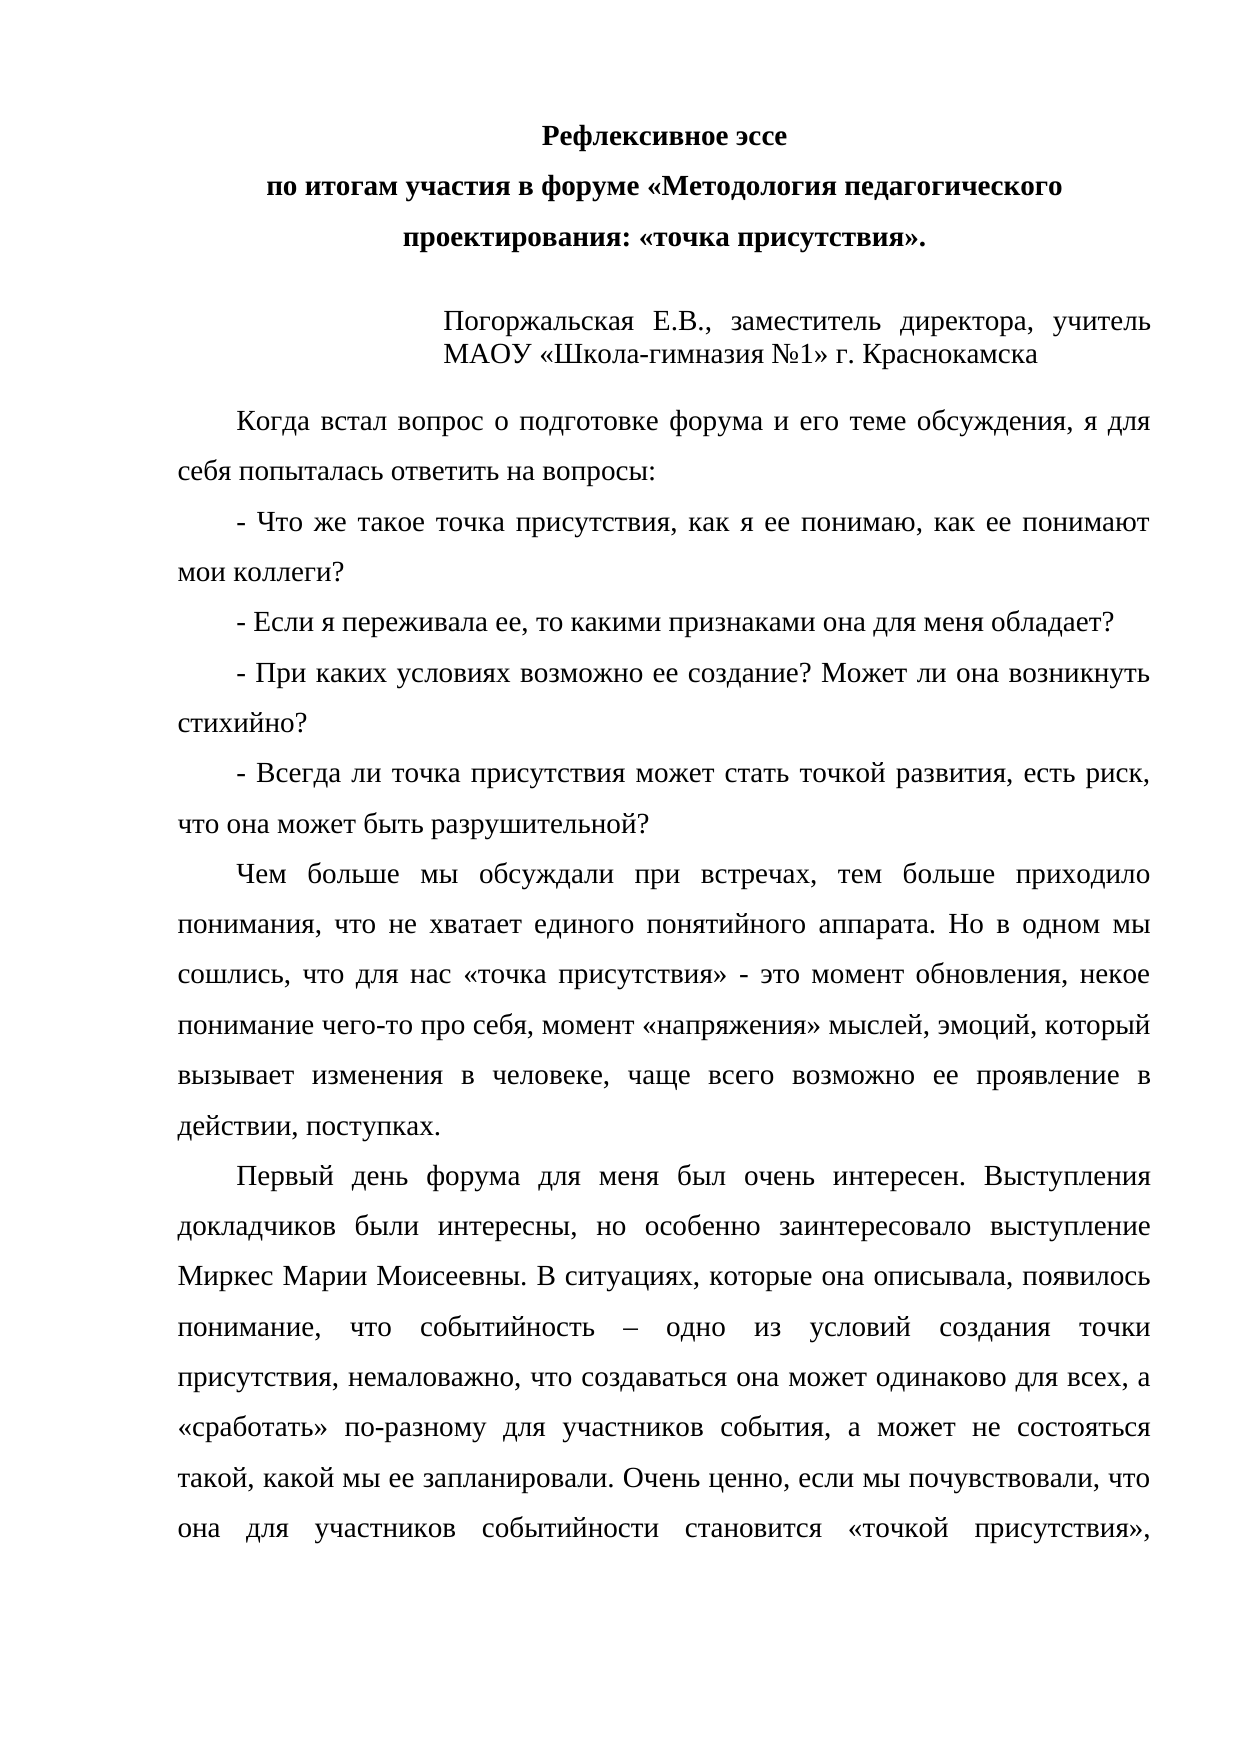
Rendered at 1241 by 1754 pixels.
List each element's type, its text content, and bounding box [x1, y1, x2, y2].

text Рефлексивное эссе [177, 118, 1152, 152]
text - При каких условиях возможно ее создание? Может ли она возникнуть стихийно? [177, 655, 1152, 739]
text Чем больше мы обсуждали при встречах, тем больше приходило понимания, что не хватает единого понятийного аппарата. Но в одном мы сошлись, что для нас «точка присутствия» - это момент обновления, некое понимание чего-то про себя, момент «напряжения» мыслей, эмоций, который вызывает изменения в человеке, чаще всего возможно ее проявление в действии, поступках. [177, 856, 1152, 1141]
text Погоржальская Е.В., заместитель директора, учитель МАОУ «Школа-гимназия №1» г. Краснокамска [443, 303, 1152, 370]
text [177, 1158, 1152, 1544]
text - Что же такое точка присутствия, как я ее понимаю, как ее понимают мои коллеги? [177, 504, 1152, 588]
text Когда встал вопрос о подготовке форума и его теме обсуждения, я для себя попыталась ответить на вопросы: [177, 403, 1152, 487]
text - Всегда ли точка присутствия может стать точкой развития, есть риск, что она может быть разрушительной? [177, 755, 1152, 839]
text - Если я переживала ее, то какими признаками она для меня обладает? [177, 604, 1152, 638]
text по итогам участия в форуме «Методология педагогического проектирования: «точка присутствия». [177, 168, 1152, 252]
